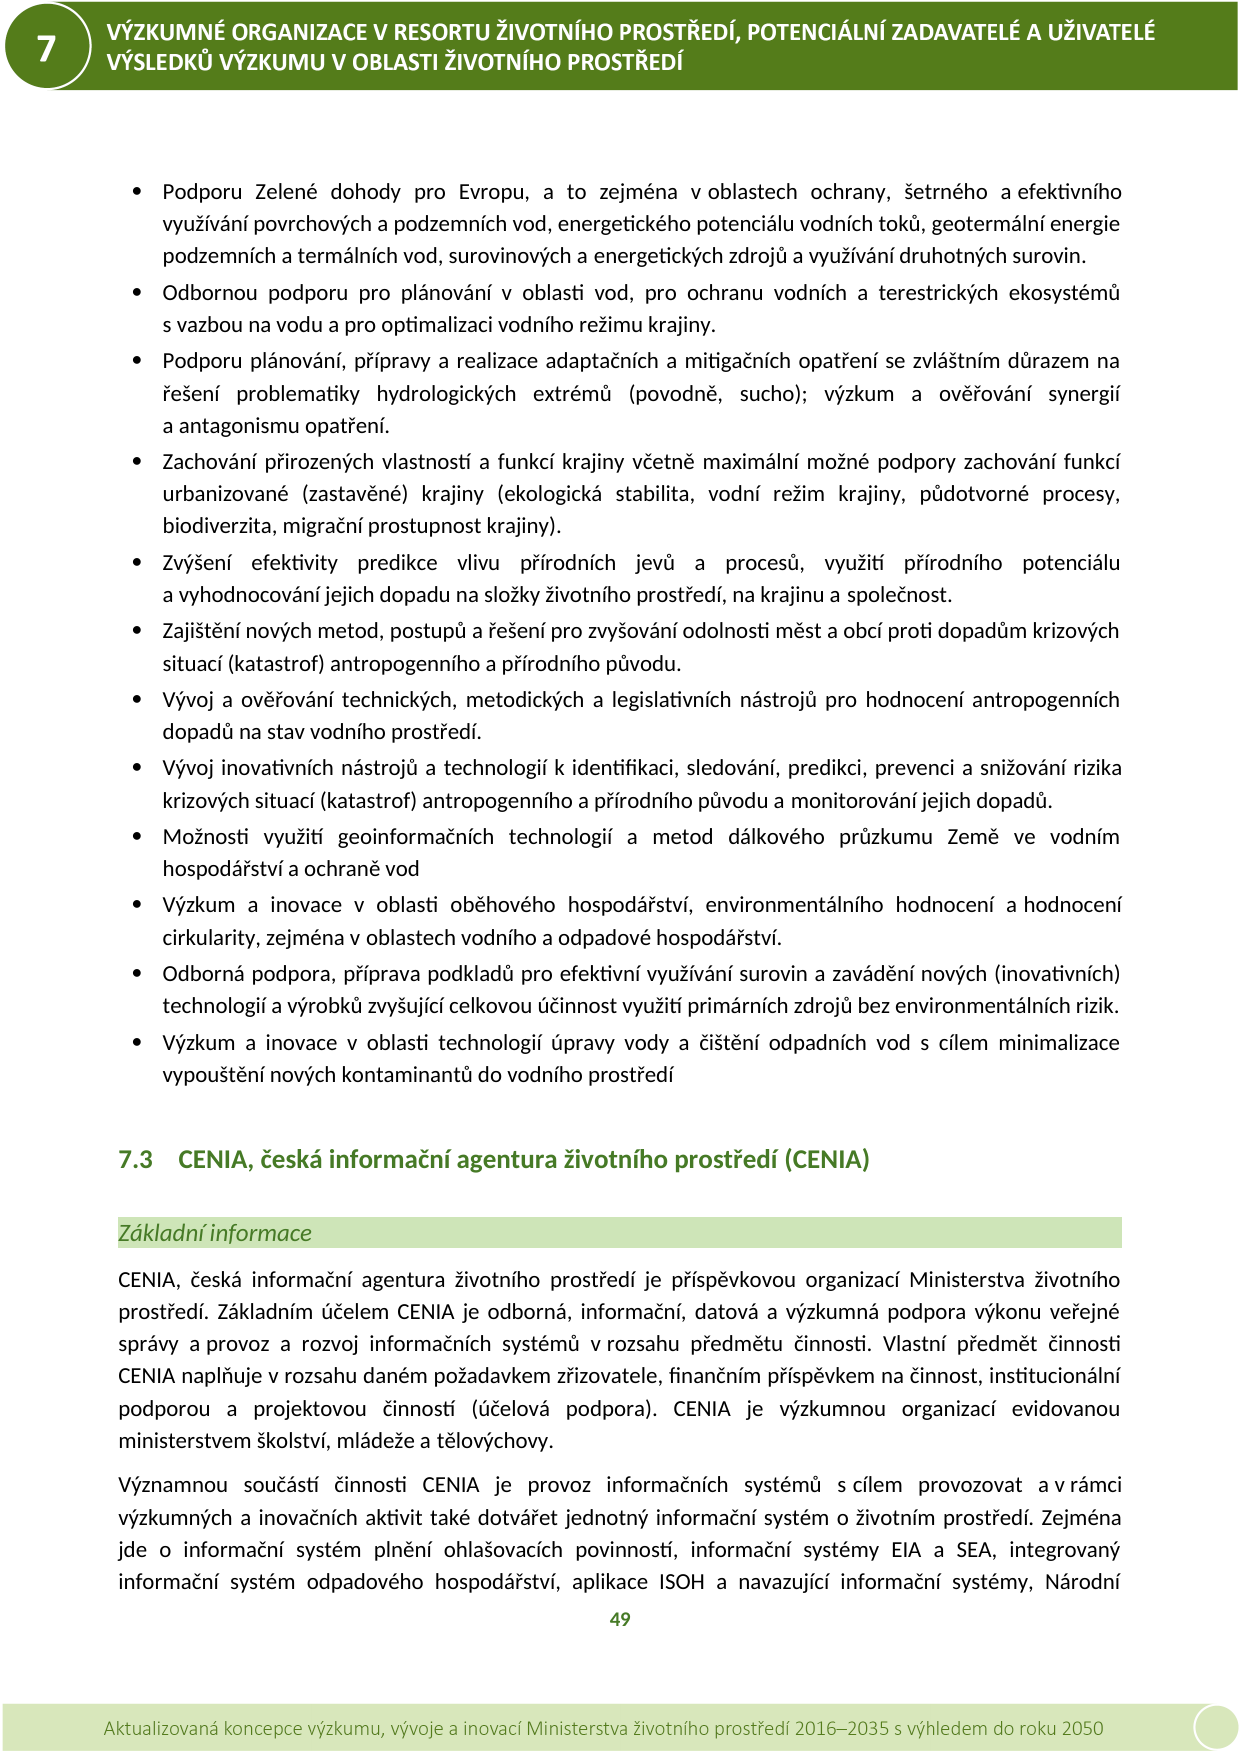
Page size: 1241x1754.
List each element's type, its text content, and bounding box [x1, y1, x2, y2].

picture [2, 1701, 1240, 1753]
list Výzkum a inovace v oblasti oběhového hospodářství, environmentálního hodnocení a hodnocení cirkularity, zejména v oblastech vodního a odpadové hospodářství. [133, 891, 1122, 951]
list Vývoj inovativních nástrojů a technologií k identifikaci, sledování, predikci, prevenci a snižování rizika krizových situací (katastrof) antropogenního a přírodního původu a monitorování jejich dopadů. [133, 753, 1122, 814]
list Možnosti využití geoinformačních technologií a metod dálkového průzkumu Země ve vodním hospodářství a ochraně vod [133, 822, 1122, 882]
list Odborná podpora, příprava podkladů pro efektivní využívání surovin a zavádění nových (inovativních) technologií a výrobků zvyšující celkovou účinnost využití primárních zdrojů bez environmentálních rizik. [133, 959, 1122, 1019]
subtitle CENIA, česká informační agentura životního prostředí (CENIA) [118, 1142, 1122, 1175]
picture [3, 0, 1238, 92]
list Zajištění nových metod, postupů a řešení pro zvyšování odolnosti měst a obcí proti dopadům krizových situací (katastrof) antropogenního a přírodního původu. [133, 616, 1122, 677]
list Zachování přirozených vlastností a funkcí krajiny včetně maximální možné podpory zachování funkcí urbanizované (zastavěné) krajiny (ekologická stabilita, vodní režim krajiny, půdotvorné procesy, biodiverzita, migrační prostupnost krajiny). [133, 447, 1122, 539]
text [118, 1471, 1122, 1595]
list Výzkum a inovace v oblasti technologií úpravy vody a čištění odpadních vod s cílem minimalizace vypouštění nových kontaminantů do vodního prostředí [133, 1028, 1122, 1088]
list Odbornou podporu pro plánování v oblasti vod, pro ochranu vodních a terestrických ekosystémů s vazbou na vodu a pro optimalizaci vodního režimu krajiny. [133, 278, 1122, 338]
list Vývoj a ověřování technických, metodických a legislativních nástrojů pro hodnocení antropogenních dopadů na stav vodního prostředí. [133, 685, 1122, 745]
list Podporu Zelené dohody pro Evropu, a to zejména v oblastech ochrany, šetrného a efektivního využívání povrchových a podzemních vod, energetického potenciálu vodních toků, geotermální energie podzemních a termálních vod, surovinových a energetických zdrojů a využívání druhotných surovin. [133, 177, 1122, 269]
subtitle Základní informace [118, 1217, 1122, 1248]
list Podporu plánování, přípravy a realizace adaptačních a mitigačních opatření se zvláštním důrazem na řešení problematiky hydrologických extrémů (povodně, sucho); výzkum a ověřování synergií a antagonismu opatření. [133, 346, 1122, 439]
list Zvýšení efektivity predikce vlivu přírodních jevů a procesů, využití přírodního potenciálu a vyhodnocování jejich dopadu na složky životního prostředí, na krajinu a společnost. [133, 548, 1122, 608]
text CENIA, česká informační agentura životního prostředí je příspěvkovou organizací Ministerstva životního prostředí. Základním účelem CENIA je odborná, informační, datová a výzkumná podpora výkonu veřejné správy a provoz a rozvoj informačních systémů v rozsahu předmětu činnosti. Vlastní předmět činnosti CENIA naplňuje v rozsahu daném požadavkem zřizovatele, finančním příspěvkem na činnost, institucionální podporou a projektovou činností (účelová podpora). CENIA je výzkumnou organizací evidovanou ministerstvem školství, mládeže a tělovýchovy. [118, 1265, 1122, 1454]
